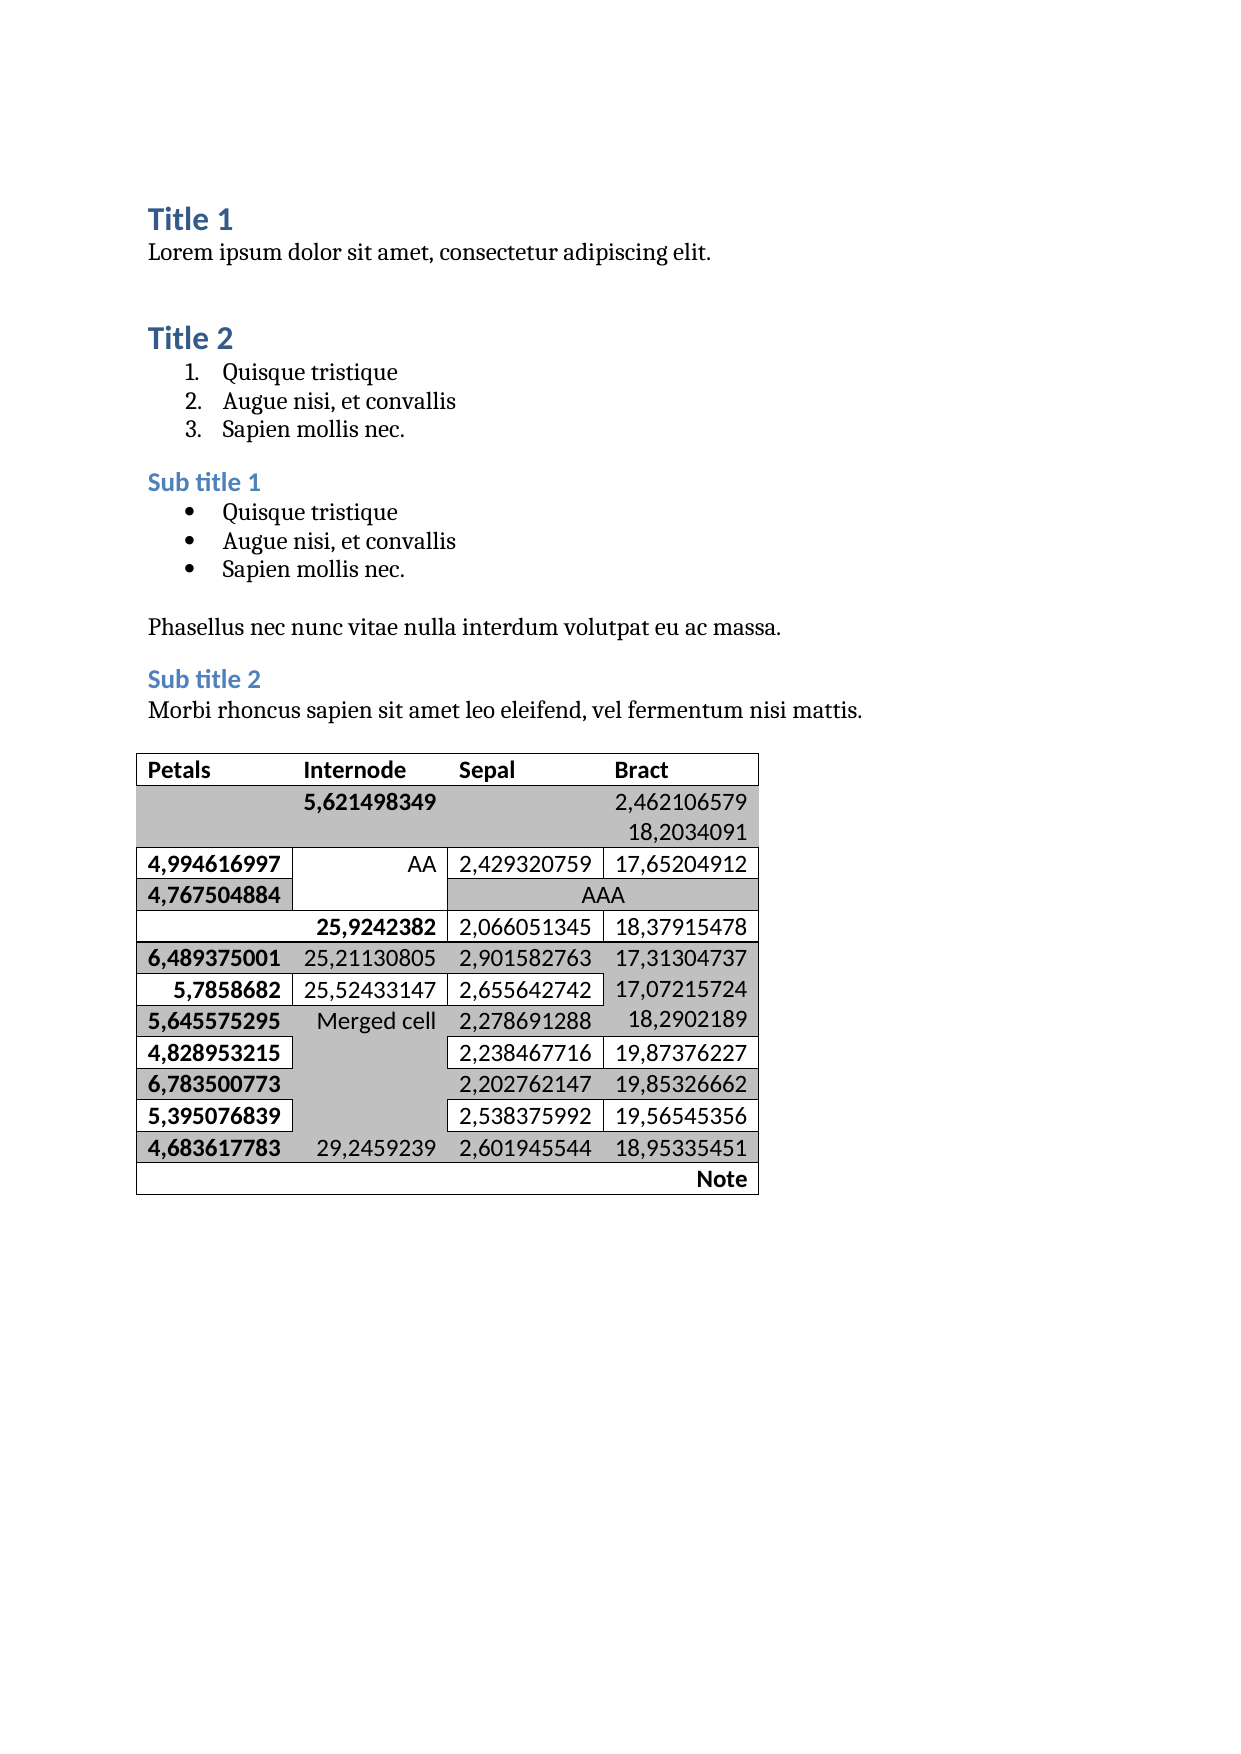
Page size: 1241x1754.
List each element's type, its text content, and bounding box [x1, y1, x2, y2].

list Quisque tristique [185, 498, 1093, 527]
table_cell 19,85326662 [603, 1069, 758, 1099]
table_cell 19,87376227 [604, 1037, 758, 1068]
table_cell 2,655642742 [448, 974, 603, 1004]
subtitle Sub title 2 [148, 662, 1093, 696]
table_cell 17,65204912 [604, 848, 758, 878]
table_cell Note [137, 1163, 758, 1194]
table_cell 18,37915478 [604, 911, 758, 941]
table_cell 19,56545356 [604, 1100, 758, 1131]
table_cell 4,828953215 [137, 1037, 292, 1068]
text Morbi rhoncus sapien sit amet leo eleifend, vel fermentum nisi mattis. [148, 696, 1093, 724]
table_header Internode [292, 754, 448, 784]
table_cell 2,538375992 [448, 1100, 603, 1131]
text Lorem ipsum dolor sit amet, consectetur adipiscing elit. [148, 238, 1093, 267]
table_header Bract [603, 754, 758, 784]
table_cell 6,783500773 [137, 1069, 292, 1099]
table_cell 2,066051345 [448, 911, 603, 941]
table_cell 25,52433147 [293, 974, 447, 1004]
table_cell 18,95335451 [603, 1132, 758, 1162]
table_cell 4,683617783 [137, 1132, 292, 1162]
table_cell 2,601945544 [448, 1132, 603, 1162]
table_cell AA [293, 848, 447, 910]
text Phasellus nec nunc vitae nulla interdum volutpat eu ac massa. [148, 613, 1093, 642]
table_cell Merged cell [292, 1006, 448, 1131]
table_cell 2,429320759 [448, 848, 603, 878]
list Augue nisi, et convallis [185, 387, 1093, 415]
table_cell 4,767504884 [137, 879, 292, 910]
subtitle Title 2 [148, 317, 1093, 358]
subtitle Title 1 [148, 198, 1093, 238]
table_header Sepal [448, 754, 603, 784]
table_cell 2,462106579 18,2034091 [448, 786, 759, 847]
table_cell 6,489375001 [137, 943, 292, 973]
table_cell 4,994616997 [137, 848, 292, 878]
table_cell 5,621498349 [136, 786, 448, 847]
list Sapien mollis nec. [185, 555, 1093, 584]
table_cell 25,9242382 [137, 911, 447, 941]
table_cell 2,278691288 [448, 1006, 603, 1036]
table_cell 29,2459239 [292, 1131, 448, 1162]
list Quisque tristique [185, 358, 1093, 387]
list Sapien mollis nec. [185, 415, 1093, 444]
table_cell 17,31304737 17,07215724 18,2902189 [603, 943, 758, 1036]
table_header Petals [137, 754, 292, 784]
table_cell AAA [448, 879, 758, 910]
table_cell 2,202762147 [448, 1069, 603, 1099]
table_cell 5,395076839 [137, 1100, 292, 1131]
subtitle Sub title 1 [148, 465, 1093, 498]
list Augue nisi, et convallis [185, 527, 1093, 555]
table_cell 25,21130805 [292, 943, 448, 973]
table_cell 5,7858682 [137, 974, 292, 1004]
table_cell 2,238467716 [448, 1037, 603, 1068]
table_cell 5,645575295 [137, 1006, 292, 1036]
table_cell 2,901582763 [448, 943, 603, 973]
